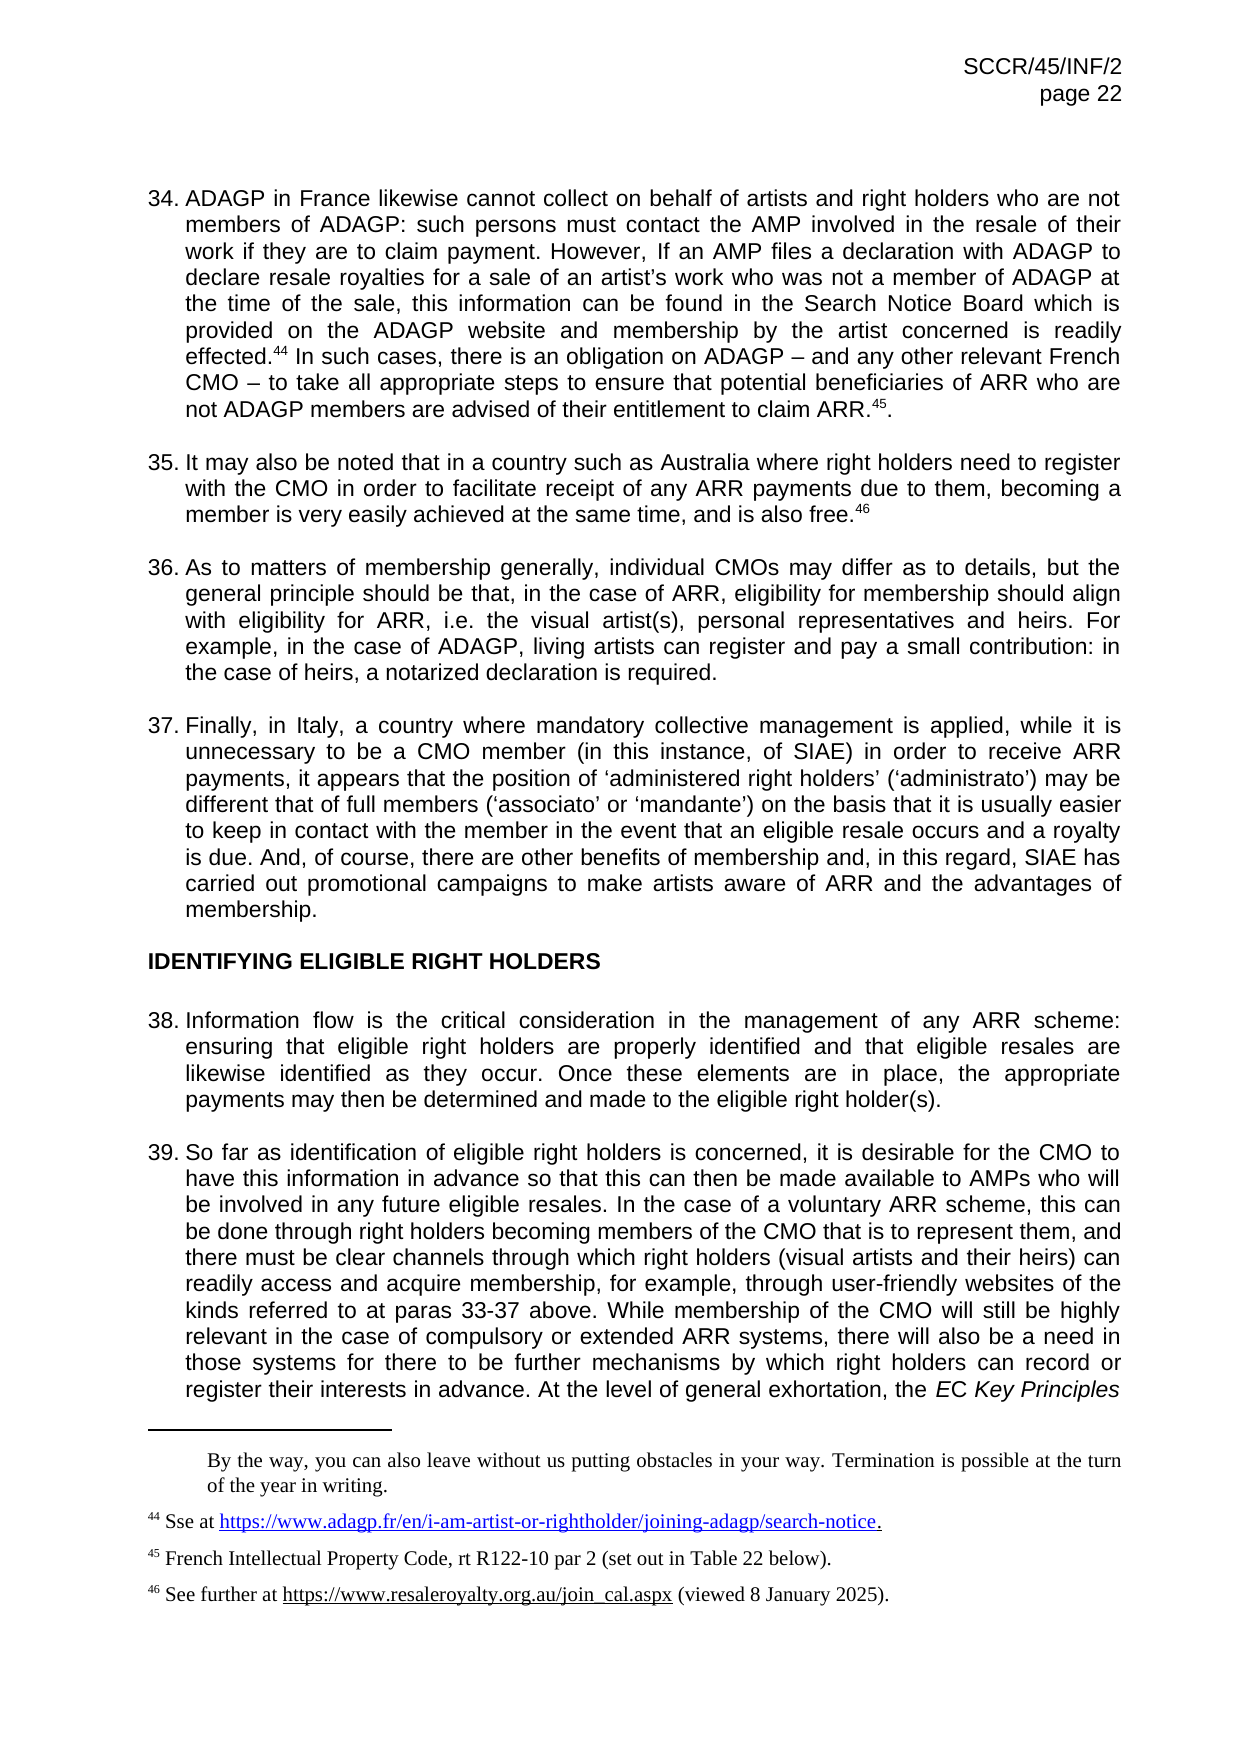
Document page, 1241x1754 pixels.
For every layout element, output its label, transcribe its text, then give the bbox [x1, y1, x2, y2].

list As to matters of membership generally, individual CMOs may differ as to details, but the general principle should be that, in the case of ARR, eligibility for membership should align with eligibility for ARR, i.e. the visual artist(s), personal representatives and heirs. For example, in the case of ADAGP, living artists can register and pay a small contribution: in the case of heirs, a notarized declaration is required. [148, 554, 1122, 686]
list Finally, in Italy, a country where mandatory collective management is applied, while it is unnecessary to be a CMO member (in this instance, of SIAE) in order to receive ARR payments, it appears that the position of ‘administered right holders’ (‘administrato’) may be different that of full members (‘associato’ or ‘mandante’) on the basis that it is usually easier to keep in contact with the member in the event that an eligible resale occurs and a royalty is due. And, of course, there are other benefits of membership and, in this regard, SIAE has carried out promotional campaigns to make artists aware of ARR and the advantages of membership. [148, 712, 1122, 923]
list ADAGP in France likewise cannot collect on behalf of artists and right holders who are not members of ADAGP: such persons must contact the AMP involved in the resale of their work if they are to claim payment. However, If an AMP files a declaration with ADAGP to declare resale royalties for a sale of an artist’s work who was not a member of ADAGP at the time of the sale, this information can be found in the Search Notice Board which is provided on the ADAGP website and membership by the artist concerned is readily effected. In such cases, there is an obligation on ADAGP – and any other relevant French CMO – to take all appropriate steps to ensure that potential beneficiaries of ARR who are not ADAGP members are advised of their entitlement to claim ARR.. [148, 185, 1122, 422]
list It may also be noted that in a country such as Australia where right holders need to register with the CMO in order to facilitate receipt of any ARR payments due to them, becoming a member is very easily achieved at the same time, and is also free. [148, 448, 1122, 527]
subtitle Identifying eligible right holders [148, 948, 1122, 974]
list Information flow is the critical consideration in the management of any ARR scheme: ensuring that eligible right holders are properly identified and that eligible resales are likewise identified as they occur. Once these elements are in place, the appropriate payments may then be determined and made to the eligible right holder(s). [148, 1007, 1122, 1112]
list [148, 1138, 1122, 1402]
